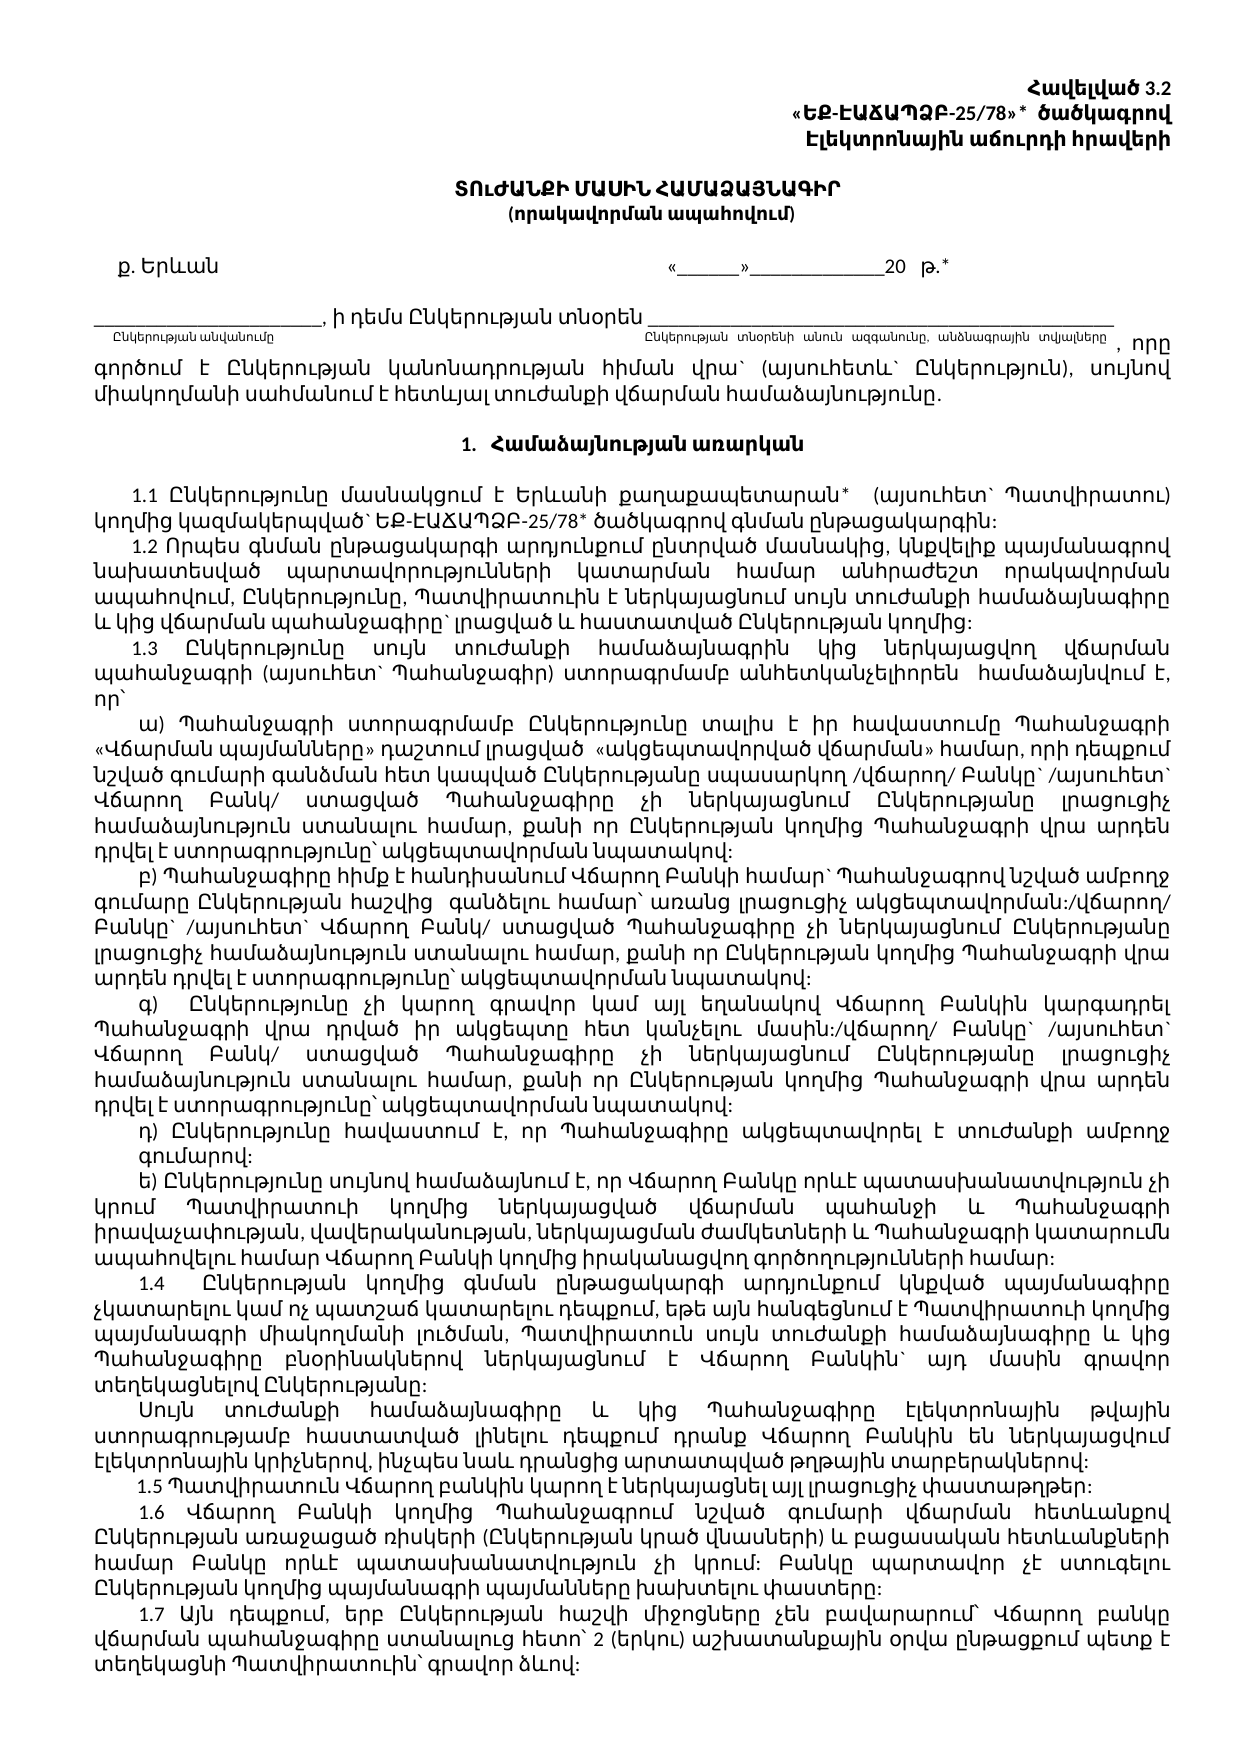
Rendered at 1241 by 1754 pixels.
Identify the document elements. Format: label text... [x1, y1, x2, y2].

text 1.4 Ընկերության կողմից գնման ընթացակարգի արդյունքում կնքված պայմանագիրը չկատարելու կամ ոչ պատշաճ կատարելու դեպքում, եթե այն հանգեցնում է Պատվիրատուի կողմից պայմանագրի միակողմանի լուծման, Պատվիրատուն սույն տուժանքի համաձայնագիրը և կից Պահանջագիրը բնօրինակներով ներկայացնում է Վճարող Բանկին` այդ մասին գրավոր տեղեկացնելով Ընկերությանը: [94, 1270, 1171, 1397]
text «ԵՔ-ԷԱՃԱՊՁԲ-25/78»* ծածկագրով [94, 100, 1171, 126]
text 1.7 Այն դեպքում, երբ Ընկերության հաշվի միջոցները չեն բավարարում՝ Վճարող բանկը վճարման պահանջագիրը ստանալուց հետո՝ 2 (երկու) աշխատանքային օրվա ընթացքում պետք է տեղեկացնի Պատվիրատուին՝ գրավոր ձևով: [94, 1601, 1171, 1677]
text ե) Ընկերությունը սույնով համաձայնում է, որ Վճարող Բանկը որևէ պատասխանատվություն չի կրում Պատվիրատուի կողմից ներկայացված վճարման պահանջի և Պահանջագրի իրավաչափության, վավերականության, ներկայացման ժամկետների և Պահանջագրի կատարումն ապահովելու համար Վճարող Բանկի կողմից իրականացվող գործողությունների համար: [94, 1169, 1171, 1270]
text 1.6 Վճարող Բանկի կողմից Պահանջագրում նշված գումարի վճարման հետևանքով Ընկերության առաջացած ռիսկերի (Ընկերության կրած վնասների) և բացասական հետևանքների համար Բանկը որևէ պատասխանատվություն չի կրում: Բանկը պարտավոր չէ ստուգելու Ընկերության կողմից պայմանագրի պայմանները խախտելու փաստերը: [94, 1499, 1171, 1601]
text 1.3 Ընկերությունը սույն տուժանքի համաձայնագրին կից ներկայացվող վճարման պահանջագրի (այսուհետ` Պահանջագիր) ստորագրմամբ անհետկանչելիորեն համաձայնվում է, որ՝ [94, 635, 1171, 711]
text (որակավորման ապահովում) [94, 202, 1171, 225]
text ք. Երևան «______»_____________20 թ.* [94, 254, 1171, 279]
text 1.5 Պատվիրատուն Վճարող բանկին կարող է ներկայացնել այլ լրացուցիչ փաստաթղթեր: [94, 1474, 1171, 1499]
text բ) Պահանջագիրը հիմք է հանդիսանում Վճարող Բանկի համար` Պահանջագրով նշված ամբողջ գումարը Ընկերության հաշվից գանձելու համար՝ առանց լրացուցիչ ակցեպտավորման:/վճարող/ Բանկը` /այսուհետ` Վճարող Բանկ/ ստացված Պահանջագիրը չի ներկայացնում Ընկերությանը լրացուցիչ համաձայնություն ստանալու համար, քանի որ Ընկերության կողմից Պահանջագրի վրա արդեն դրվել է ստորագրությունը՝ ակցեպտավորման նպատակով: [94, 864, 1171, 991]
text ա) Պահանջագրի ստորագրմամբ Ընկերությունը տալիս է իր հավաստումը Պահանջագրի «Վճարման պայմանները» դաշտում լրացված «ակցեպտավորված վճարման» համար, որի դեպքում նշված գումարի գանձման հետ կապված Ընկերությանը սպասարկող /վճարող/ Բանկը` /այսուհետ` Վճարող Բանկ/ ստացված Պահանջագիրը չի ներկայացնում Ընկերությանը լրացուցիչ համաձայնություն ստանալու համար, քանի որ Ընկերության կողմից Պահանջագրի վրա արդեն դրվել է ստորագրությունը՝ ակցեպտավորման նպատակով: [94, 711, 1171, 864]
text Էլեկտրոնային աճուրդի հրավերի [94, 126, 1171, 151]
text ______________________, ի դեմս Ընկերության տնօրեն _____________________________________________ [94, 304, 1171, 330]
text դ) Ընկերությունը հավաստում է, որ Պահանջագիրը ակցեպտավորել է տուժանքի ամբողջ գումարով: [138, 1118, 1171, 1169]
text 1.1 Ընկերությունը մասնակցում է Երևանի քաղաքապետարան* (այսուհետ` Պատվիրատու) կողմից կազմակերպված` ԵՔ-ԷԱՃԱՊՁԲ-25/78* ծածկագրով գնման ընթացակարգին: [94, 482, 1171, 533]
text 1.2 Որպես գնման ընթացակարգի արդյունքում ընտրված մասնակից, կնքվելիք պայմանագրով նախատեսված պարտավորությունների կատարման համար անհրաժեշտ որակավորման ապահովում, Ընկերությունը, Պատվիրատուին է ներկայացնում սույն տուժանքի համաձայնագիրը և կից վճարման պահանջագիրը` լրացված և հաստատված Ընկերության կողմից: [94, 533, 1171, 635]
text Հավելված 3.2 [94, 75, 1171, 100]
text Սույն տուժանքի համաձայնագիրը և կից Պահանջագիրը էլեկտրոնային թվային ստորագրությամբ հաստատված լինելու դեպքում դրանք Վճարող Բանկին են ներկայացվում էլեկտրոնային կրիչներով, ինչպես նաև դրանցից արտատպված թղթային տարբերակներով: [94, 1397, 1171, 1474]
text 1. Համաձայնության առարկան [94, 432, 1171, 457]
text Ընկերության անվանումը Ընկերության տնօրենի անուն ազգանունը, անձնագրային տվյալները , որը գործում է Ընկերության կանոնադրության հիման վրա` (այսուհետև` Ընկերություն), սույնով միակողմանի սահմանում է հետևյալ տուժանքի վճարման համաձայնությունը. [94, 330, 1171, 406]
text ՏՈւԺԱՆՔԻ ՄԱՍԻՆ ՀԱՄԱՁԱՅՆԱԳԻՐ [94, 177, 1171, 202]
text գ) Ընկերությունը չի կարող գրավոր կամ այլ եղանակով Վճարող Բանկին կարգադրել Պահանջագրի վրա դրված իր ակցեպտը հետ կանչելու մասին:/վճարող/ Բանկը` /այսուհետ` Վճարող Բանկ/ ստացված Պահանջագիրը չի ներկայացնում Ընկերությանը լրացուցիչ համաձայնություն ստանալու համար, քանի որ Ընկերության կողմից Պահանջագրի վրա արդեն դրվել է ստորագրությունը՝ ակցեպտավորման նպատակով: [94, 991, 1171, 1118]
